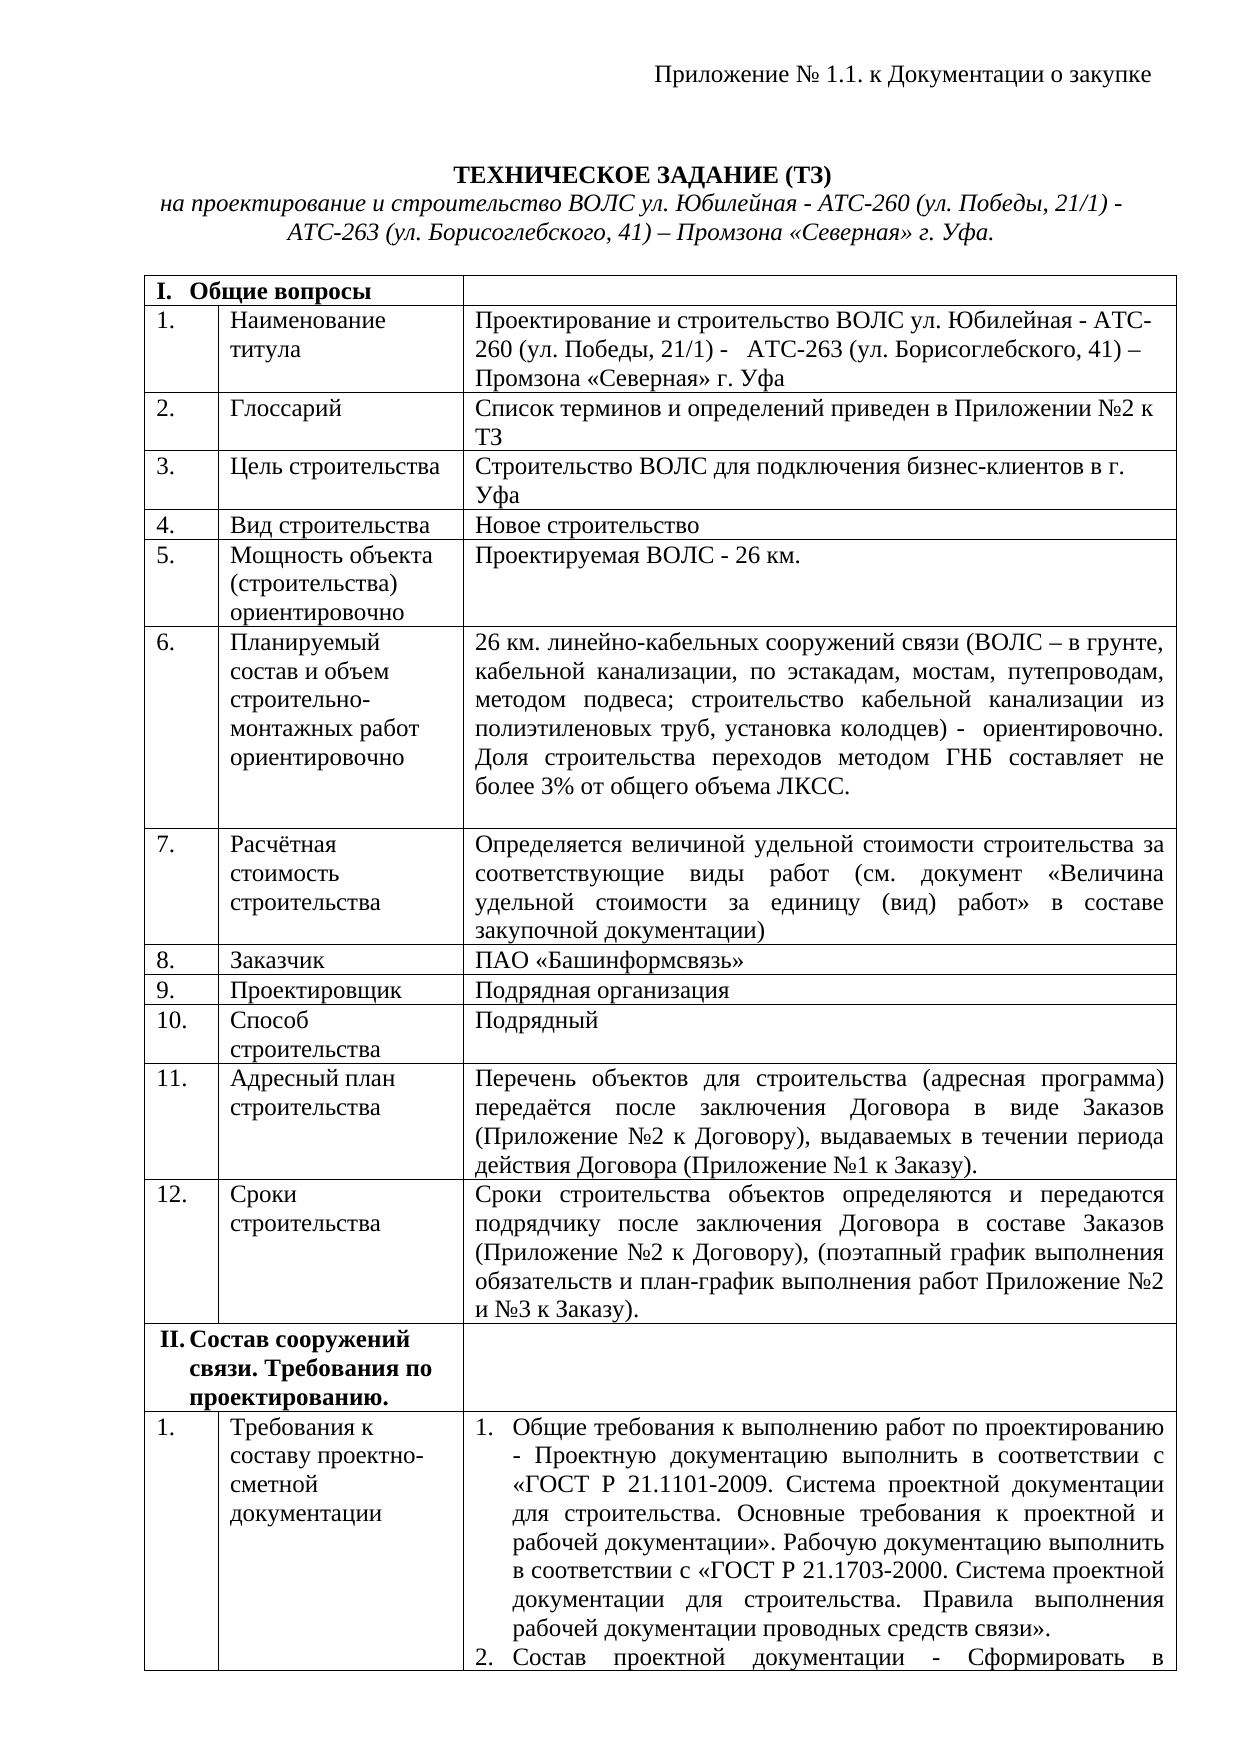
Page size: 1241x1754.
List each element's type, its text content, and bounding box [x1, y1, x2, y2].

table_cell Список терминов и определений приведен в Приложении №2 к ТЗ [464, 393, 1176, 450]
table_cell Определяется величиной удельной стоимости строительства за соответствующие виды работ (см. документ «Величина удельной стоимости за единицу (вид) работ» в составе закупочной документации) [464, 829, 1176, 944]
table_cell Цель строительства [219, 451, 463, 509]
table_cell [464, 1324, 1176, 1411]
table_cell 1. [145, 306, 218, 392]
table_cell 9. [145, 975, 218, 1004]
table_cell 6. [145, 627, 218, 828]
table_cell 11. [145, 1064, 218, 1178]
table_cell Проектирование и строительство ВОЛС ул. Юбилейная - АТС-260 (ул. Победы, 21/1) - АТС-263 (ул. Борисоглебского, 41) – Промзона «Северная» г. Уфа [464, 306, 1176, 392]
table_cell Подрядная организация [464, 975, 1176, 1004]
table_cell 12. [145, 1180, 218, 1323]
table_cell Планируемый состав и объем строительно-монтажных работ ориентировочно [219, 627, 463, 828]
table_cell 4. [145, 510, 218, 539]
table_cell Проектируемая ВОЛС - 26 км. [464, 540, 1176, 626]
table_cell 1. [145, 1412, 218, 1670]
table_cell Адресный план строительства [219, 1064, 463, 1178]
table_cell Глоссарий [219, 393, 463, 450]
table_cell Вид строительства [219, 510, 463, 539]
table_cell Строительство ВОЛС для подключения бизнес-клиентов в г. Уфа [464, 451, 1176, 509]
table_cell 10. [145, 1005, 218, 1062]
table_cell Сроки строительства объектов определяются и передаются подрядчику после заключения Договора в составе Заказов (Приложение №2 к Договору), (поэтапный график выполнения обязательств и план-график выполнения работ Приложение №2 и №3 к Заказу). [464, 1180, 1176, 1323]
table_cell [219, 1412, 463, 1670]
table_cell Состав сооружений связи. Требования по проектированию. [145, 1324, 463, 1411]
table_cell 7. [145, 829, 218, 944]
table_cell Подрядный [464, 1005, 1176, 1062]
table_cell 3. [145, 451, 218, 509]
table_cell Наименование титула [219, 306, 463, 392]
table_cell Способ строительства [219, 1005, 463, 1062]
table_cell Мощность объекта (строительства) ориентировочно [219, 540, 463, 626]
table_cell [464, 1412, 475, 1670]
table_cell Проектировщик [219, 975, 463, 1004]
subtitle ТЕХНИЧЕСКОЕ ЗАДАНИЕ (ТЗ) [133, 160, 1152, 188]
table_cell Расчётная стоимость строительства [219, 829, 463, 944]
table_cell ПАО «Башинформсвязь» [464, 945, 1176, 974]
table_cell Сроки строительства [219, 1180, 463, 1323]
table_cell 26 км. линейно-кабельных сооружений связи (ВОЛС – в грунте, кабельной канализации, по эстакадам, мостам, путепроводам, методом подвеса; строительство кабельной канализации из полиэтиленовых труб, установка колодцев) - ориентировочно. Доля строительства переходов методом ГНБ составляет не более 3% от общего объема ЛКСС. [464, 627, 1176, 828]
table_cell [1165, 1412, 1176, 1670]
table_cell Перечень объектов для строительства (адресная программа) передаётся после заключения Договора в виде Заказов (Приложение №2 к Договору), выдаваемых в течении периода действия Договора (Приложение №1 к Заказу). [464, 1064, 1176, 1178]
table_cell 2. [145, 393, 218, 450]
table_cell Новое строительство [464, 510, 1176, 539]
table_header [464, 276, 1176, 304]
subtitle на проектирование и строительство ВОЛС ул. Юбилейная - АТС-260 (ул. Победы, 21/1) - АТС-263 (ул. Борисоглебского, 41) – Промзона «Северная» г. Уфа. [133, 188, 1152, 246]
table_header Общие вопросы [145, 276, 463, 304]
table_cell 8. [145, 945, 218, 974]
table_cell Заказчик [219, 945, 463, 974]
table_cell 5. [145, 540, 218, 626]
title Приложение № 1.1. к Документации о закупке [133, 59, 1152, 88]
